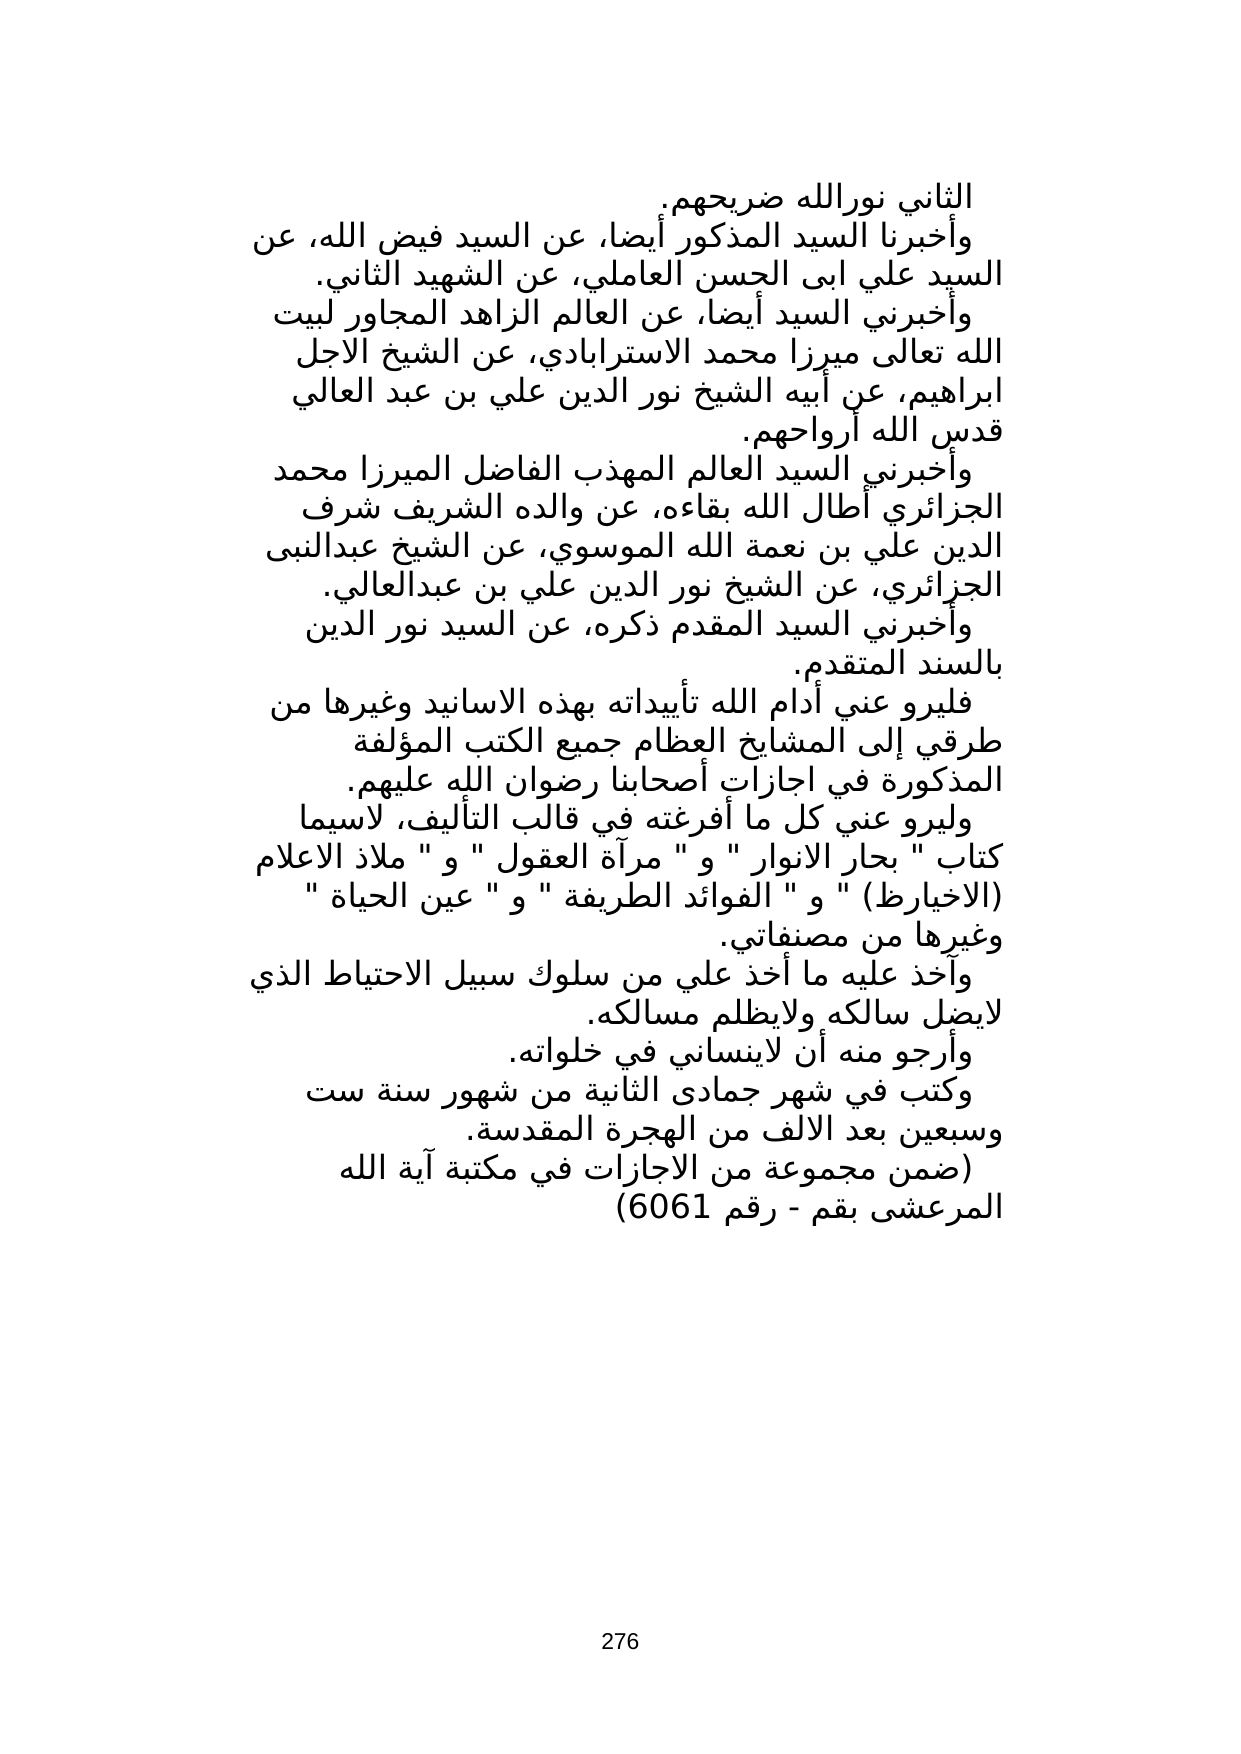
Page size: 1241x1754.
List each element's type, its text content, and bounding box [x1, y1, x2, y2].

text وأخبرني السيد أيضا، عن العالم الزاهد المجاور لبيت الله تعالى ميرزا محمد الاسترابادي، عن الشيخ الاجل ابراهيم، عن أبيه الشيخ نور الدين علي بن عبد العالي قدس الله أرواحهم. [236, 294, 1004, 449]
text وأخبرني السيد العالم المهذب الفاضل الميرزا محمد الجزائري أطال الله بقاء‌ه، عن والده الشريف شرف الدين علي بن نعمة الله الموسوي، عن الشيخ عبدالنبى الجزائري، عن الشيخ نور الدين علي بن عبدالعالي. [236, 449, 1004, 604]
text وكتب في شهر جمادى الثانية من شهور سنة ست وسبعين بعد الالف من الهجرة المقدسة. [236, 1071, 1004, 1148]
text وآخذ عليه ما أخذ علي من سلوك سبيل الاحتياط الذي لايضل سالكه ولايظلم مسالكه. [236, 954, 1004, 1032]
text وأخبرنا السيد المذكور أيضا، عن السيد فيض الله، عن السيد علي ابى الحسن العاملي، عن الشهيد الثاني. [236, 216, 1004, 294]
text وأخبرني السيد المقدم ذكره، عن السيد نور الدين بالسند المتقدم. [236, 604, 1004, 682]
text وأرجو منه أن لاينساني في خلواته. [236, 1032, 1004, 1071]
text (ضمن مجموعة من الاجازات في مكتبة آية الله المرعشى بقم - رقم 6061) [236, 1148, 1004, 1226]
text الثاني نورالله ضريحهم. [236, 177, 1004, 216]
text فليرو عني أدام الله تأييداته بهذه الاسانيد وغيرها من طرقي إلى المشايخ العظام جميع الكتب المؤلفة المذكورة في اجازات أصحابنا رضوان الله عليهم. [236, 682, 1004, 799]
text وليرو عني كل ما أفرغته في قالب التأليف، لاسيما كتاب " بحار الانوار " و " مرآة العقول " و " ملاذ الاعلام (الاخيارظ) " و " الفوائد الطريفة " و " عين الحياة " وغيرها من مصنفاتي. [236, 799, 1004, 954]
